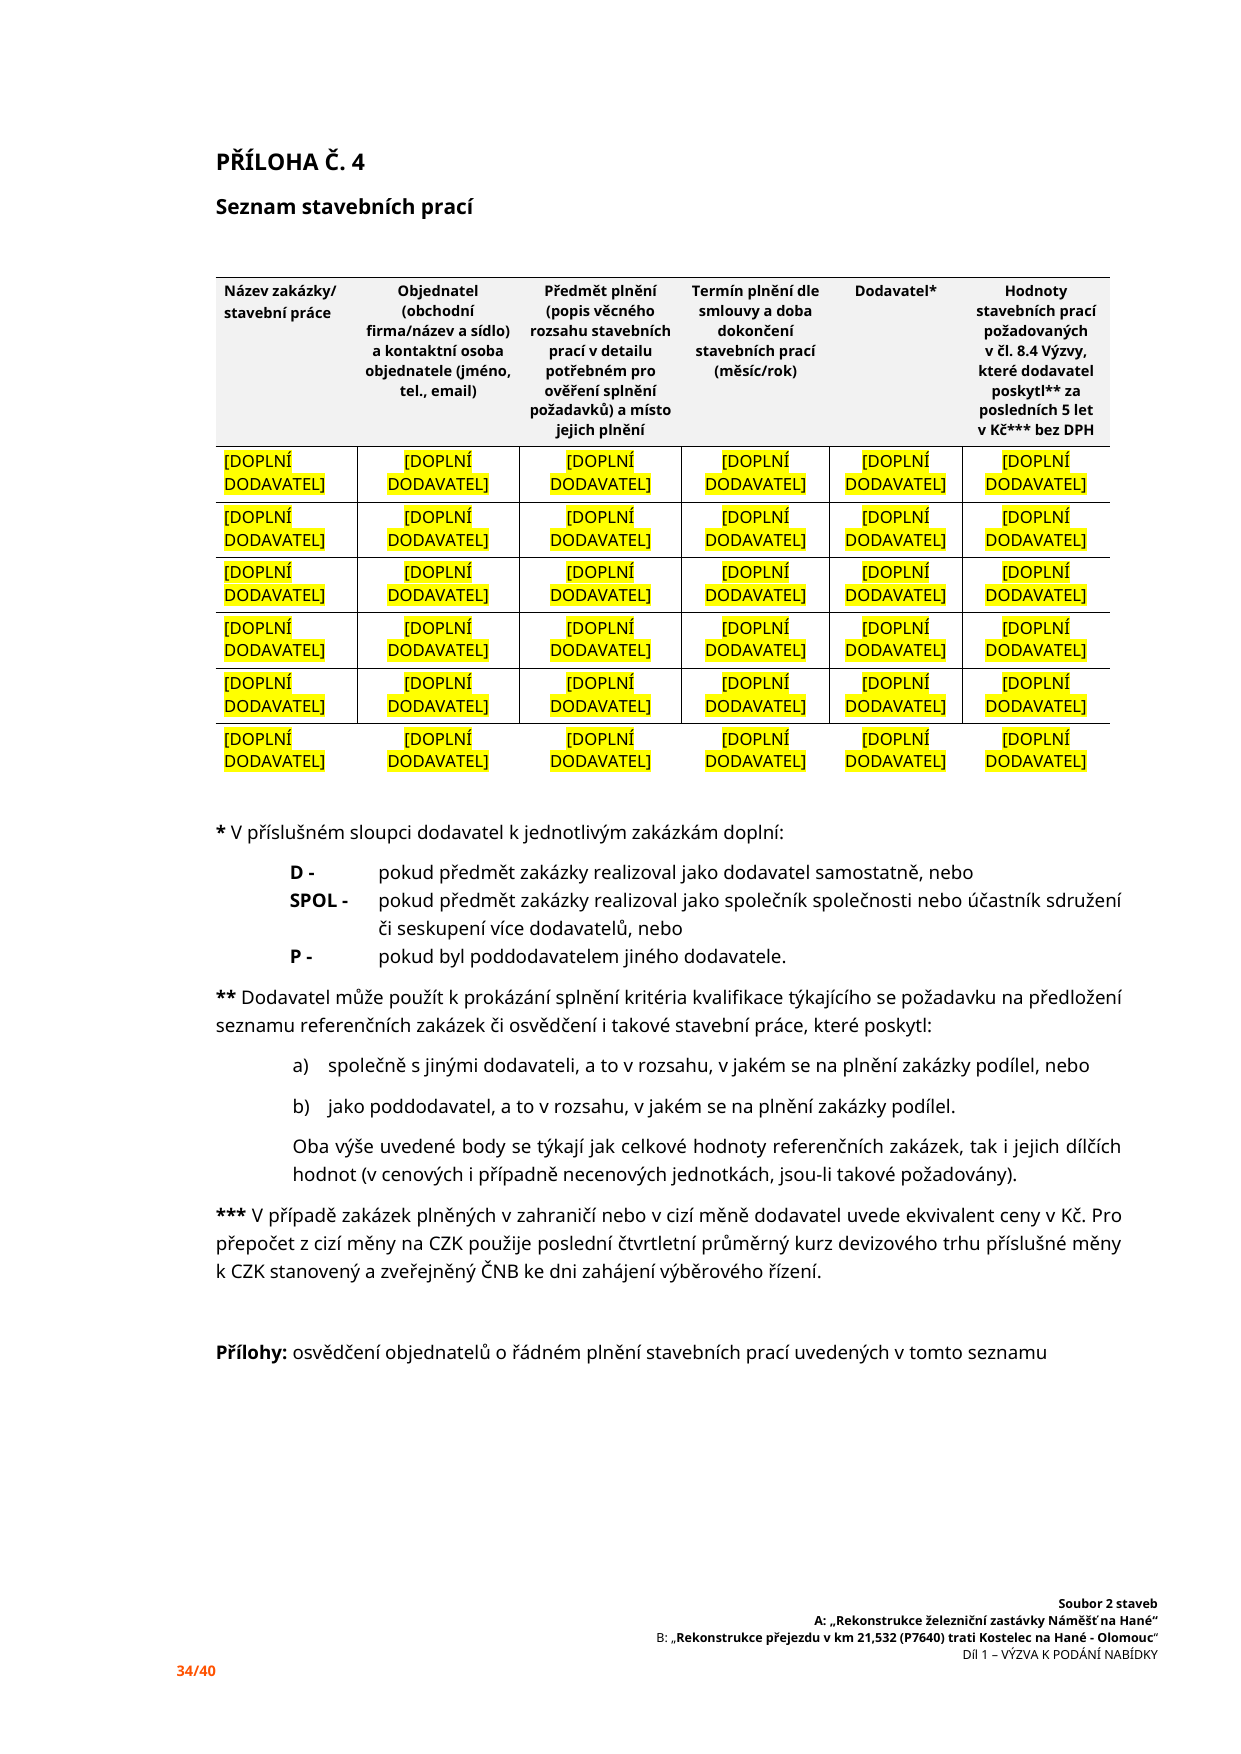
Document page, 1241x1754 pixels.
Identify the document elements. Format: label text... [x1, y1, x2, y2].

table_cell [DOPLNÍ DODAVATEL] [358, 558, 519, 612]
table_header Objednatel (obchodní firma/název a sídlo) a kontaktní osoba objednatele (jméno, tel., email) [357, 278, 519, 446]
table_header Hodnoty stavebních prací požadovaných v čl. 8.4 Výzvy, které dodavatel poskytl** za posledních 5 let v Kč*** bez DPH [962, 278, 1110, 446]
table_cell [DOPLNÍ DODAVATEL] [682, 669, 829, 723]
list Oba výše uvedené body se týkají jak celkové hodnoty referenčních zakázek, tak i jejich dílčích hodnot (v cenových i případně necenových jednotkách, jsou-li takové požadovány). [292, 1134, 1122, 1187]
table_cell [DOPLNÍ DODAVATEL] [829, 724, 962, 778]
table_cell [DOPLNÍ DODAVATEL] [216, 669, 357, 723]
text *** V případě zakázek plněných v zahraničí nebo v cizí měně dodavatel uvede ekvivalent ceny v Kč. Pro přepočet z cizí měny na CZK použije poslední čtvrtletní průměrný kurz devizového trhu příslušné měny k CZK stanovený a zveřejněný ČNB ke dni zahájení výběrového řízení. [216, 1202, 1122, 1284]
table_cell [DOPLNÍ DODAVATEL] [963, 503, 1110, 557]
text SPOL - pokud předmět zakázky realizoval jako společník společnosti nebo účastník sdružení či seskupení více dodavatelů, nebo [289, 887, 1122, 941]
table_cell [DOPLNÍ DODAVATEL] [216, 613, 357, 668]
table_cell [DOPLNÍ DODAVATEL] [519, 724, 682, 778]
table_cell [DOPLNÍ DODAVATEL] [357, 724, 519, 778]
table_cell [DOPLNÍ DODAVATEL] [830, 558, 962, 612]
table_cell [DOPLNÍ DODAVATEL] [520, 447, 681, 501]
table_cell [DOPLNÍ DODAVATEL] [682, 503, 829, 557]
table_cell [DOPLNÍ DODAVATEL] [216, 558, 357, 612]
text Příloha č. 4 [216, 146, 1122, 177]
table_cell [DOPLNÍ DODAVATEL] [682, 558, 829, 612]
table_cell [DOPLNÍ DODAVATEL] [830, 669, 962, 723]
list společně s jinými dodavateli, a to v rozsahu, v jakém se na plnění zakázky podílel, nebo [292, 1053, 1122, 1078]
table_cell [DOPLNÍ DODAVATEL] [963, 558, 1110, 612]
table_cell [DOPLNÍ DODAVATEL] [520, 613, 681, 668]
text * V příslušném sloupci dodavatel k jednotlivým zakázkám doplní: [216, 819, 1122, 844]
table_cell [DOPLNÍ DODAVATEL] [520, 558, 681, 612]
table_cell [DOPLNÍ DODAVATEL] [520, 669, 681, 723]
table_cell [DOPLNÍ DODAVATEL] [682, 724, 829, 778]
text P - pokud byl poddodavatelem jiného dodavatele. [289, 943, 1122, 969]
table_cell [DOPLNÍ DODAVATEL] [682, 447, 829, 501]
table_cell [DOPLNÍ DODAVATEL] [358, 503, 519, 557]
table_cell [DOPLNÍ DODAVATEL] [358, 669, 519, 723]
table_cell [DOPLNÍ DODAVATEL] [962, 724, 1110, 778]
text ** Dodavatel může použít k prokázání splnění kritéria kvalifikace týkajícího se požadavku na předložení seznamu referenčních zakázek či osvědčení i takové stavební práce, které poskytl: [216, 984, 1122, 1038]
text D - pokud předmět zakázky realizoval jako dodavatel samostatně, nebo [289, 859, 1122, 885]
table_cell [DOPLNÍ DODAVATEL] [830, 613, 962, 668]
table_cell [DOPLNÍ DODAVATEL] [963, 447, 1110, 501]
table_cell [DOPLNÍ DODAVATEL] [963, 613, 1110, 668]
table_header Předmět plnění (popis věcného rozsahu stavebních prací v detailu potřebném pro ověření splnění požadavků) a místo jejich plnění [519, 278, 682, 446]
table_cell [DOPLNÍ DODAVATEL] [216, 447, 357, 501]
table_cell [DOPLNÍ DODAVATEL] [830, 447, 962, 501]
table_cell [DOPLNÍ DODAVATEL] [216, 724, 357, 778]
table_cell [DOPLNÍ DODAVATEL] [830, 503, 962, 557]
table_cell [DOPLNÍ DODAVATEL] [216, 503, 357, 557]
table_header Název zakázky/ stavební práce [216, 278, 357, 446]
table_cell [DOPLNÍ DODAVATEL] [682, 613, 829, 668]
table_header Termín plnění dle smlouvy a doba dokončení stavebních prací (měsíc/rok) [682, 278, 829, 446]
text Přílohy: osvědčení objednatelů o řádném plnění stavebních prací uvedených v tomto seznamu [216, 1339, 1122, 1365]
text Seznam stavebních prací [216, 192, 1122, 221]
table_cell [DOPLNÍ DODAVATEL] [358, 447, 519, 501]
text jako poddodavatel, a to v rozsahu, v jakém se na plnění zakázky podílel. [292, 1093, 1122, 1119]
table_cell [DOPLNÍ DODAVATEL] [520, 503, 681, 557]
table_cell [DOPLNÍ DODAVATEL] [963, 669, 1110, 723]
table_header Dodavatel* [829, 278, 962, 446]
table_cell [DOPLNÍ DODAVATEL] [358, 613, 519, 668]
